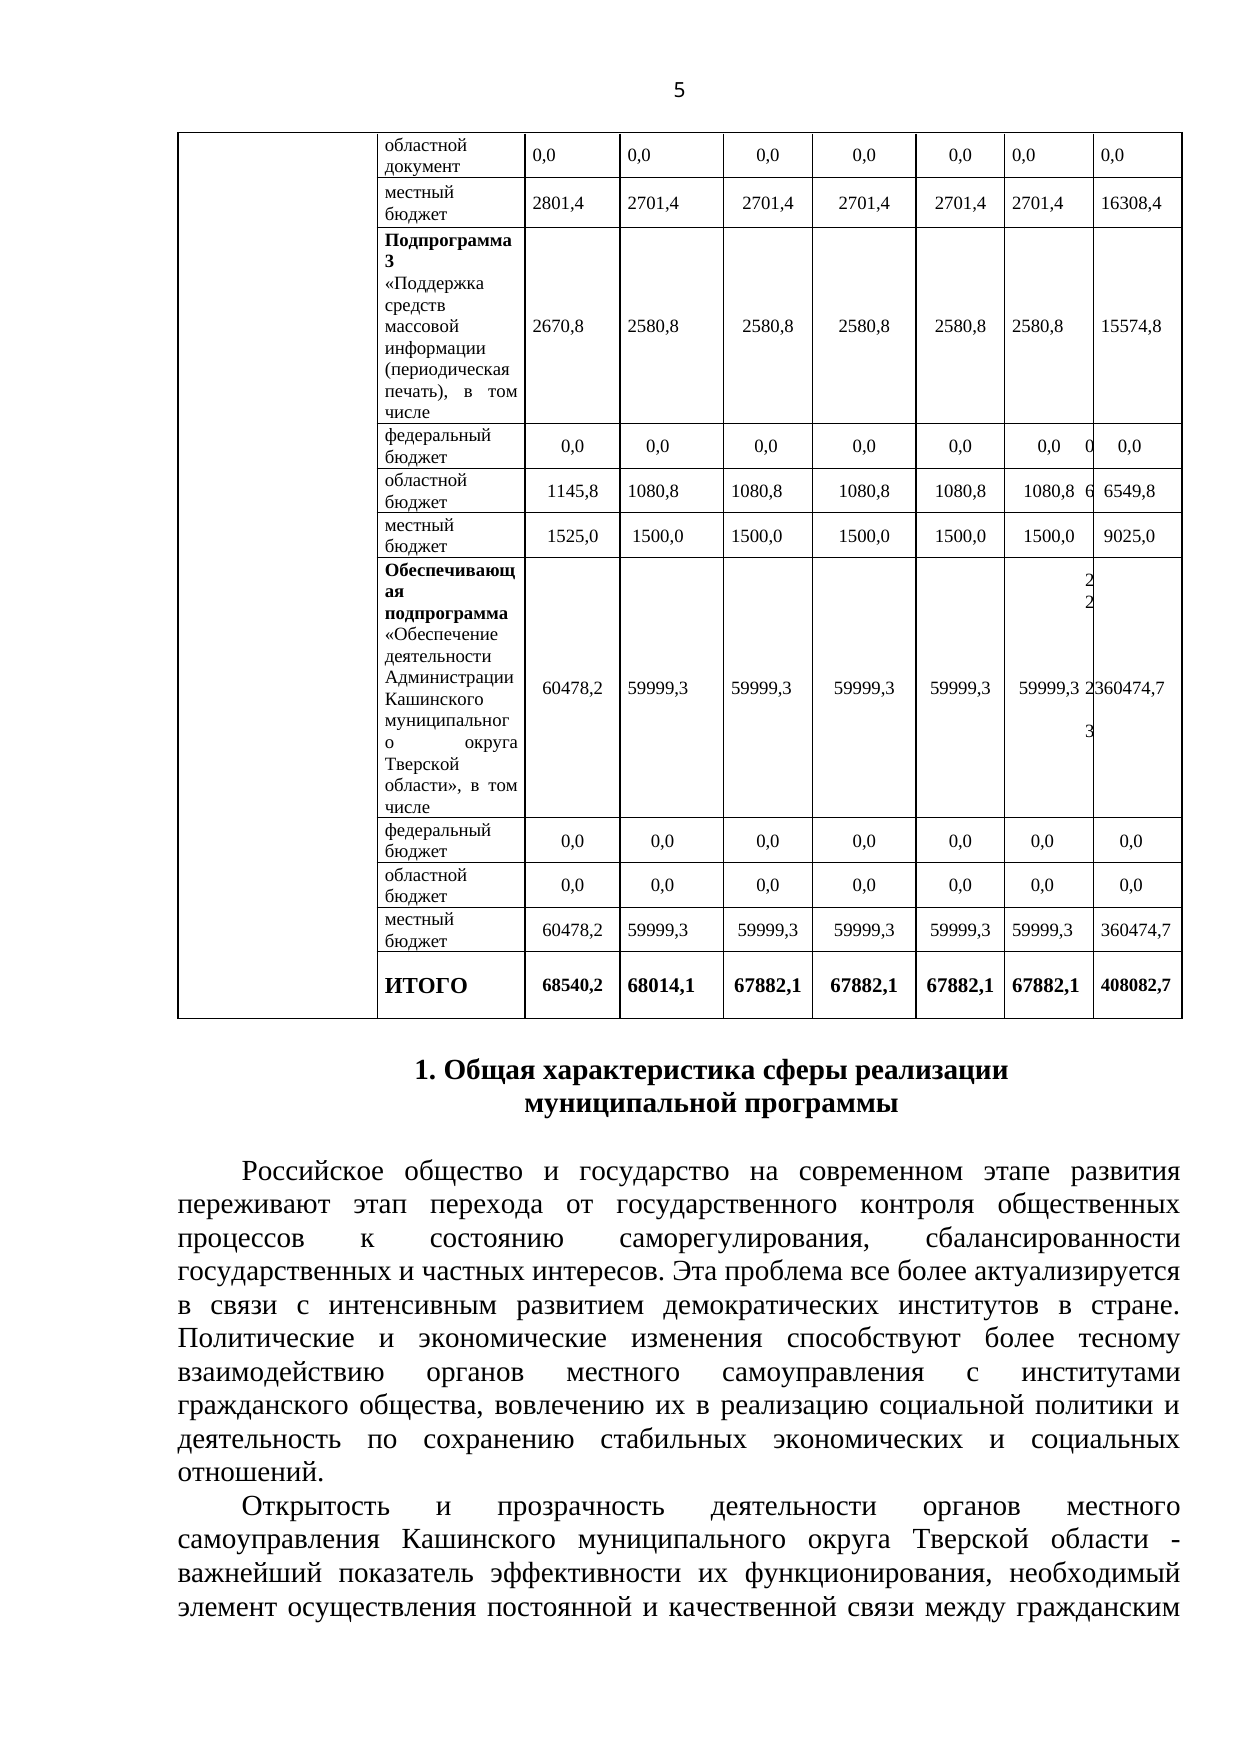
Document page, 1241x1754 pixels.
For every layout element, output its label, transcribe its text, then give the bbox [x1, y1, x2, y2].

table_cell 0,0 [1005, 424, 1093, 467]
table_cell 2580,8 [917, 228, 1004, 423]
table_cell 0,0 [724, 863, 812, 907]
table_cell 59999,3 [1005, 558, 1093, 817]
table_cell 408082,7 [1094, 952, 1181, 1017]
table_cell 0,0 [526, 818, 619, 862]
table_cell 2701,4 [1005, 178, 1093, 227]
table_cell 2580,8 [1005, 228, 1093, 423]
table_cell 59999,3 [813, 908, 915, 951]
table_cell 0,0 [724, 424, 812, 467]
table_cell федеральный бюджет [378, 424, 524, 467]
table_cell 0,0 [1005, 818, 1093, 862]
table_cell 2580,8 [813, 228, 915, 423]
table_cell 59999,3 [621, 558, 723, 817]
table_cell федеральный бюджет [378, 818, 524, 862]
table_cell местный бюджет [378, 513, 524, 557]
table_cell 0,0 [917, 424, 1004, 467]
table_cell 2801,4 [526, 178, 619, 227]
table_cell 9025,0 [1094, 513, 1181, 557]
table_cell 68014,1 [621, 952, 723, 1017]
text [177, 1488, 1181, 1622]
table_cell 0,0 [621, 818, 723, 862]
table_cell 1500,0 [724, 513, 812, 557]
table_cell 59999,3 [917, 908, 1004, 951]
table_cell 0,0 [526, 424, 619, 467]
text муниципальной программы [177, 1086, 1181, 1119]
text 1. Общая характеристика сферы реализации [177, 1052, 1181, 1086]
table_cell 60478,2 [526, 908, 619, 951]
table_cell 59999,3 [621, 908, 723, 951]
table_cell местный бюджет [378, 908, 524, 951]
table_cell 0,0 [621, 424, 723, 467]
table_cell местный бюджет [378, 178, 524, 227]
table_cell 67882,1 [917, 952, 1004, 1017]
table_cell 1500,0 [1005, 513, 1093, 557]
table_cell 67882,1 [813, 952, 915, 1017]
table_cell 0,0 [526, 863, 619, 907]
table_cell 1500,0 [813, 513, 915, 557]
table_cell ИТОГО [378, 952, 524, 1017]
table_cell 2 2 2360474,7 3 [1094, 558, 1181, 817]
table_cell 360474,7 [1094, 908, 1181, 951]
table_cell 1080,8 [724, 469, 812, 512]
table_cell 1080,8 [917, 469, 1004, 512]
table_cell 1080,8 [1005, 469, 1093, 512]
table_cell 16308,4 [1094, 178, 1181, 227]
table_cell 1525,0 [526, 513, 619, 557]
table_cell 0,0 [813, 424, 915, 467]
table_cell 0,0 [1094, 818, 1181, 862]
table_cell 6 6549,8 [1094, 469, 1181, 512]
table_cell Подпрограмма 3 «Поддержка средств массовой информации (периодическая печать), в том числе [378, 228, 524, 423]
table_cell 67882,1 [1005, 952, 1093, 1017]
table_cell областной документ [378, 133, 525, 177]
table_cell 1080,8 [621, 469, 723, 512]
table_cell 0,0 [813, 133, 916, 177]
table_cell 59999,3 [1005, 908, 1093, 951]
table_cell 59999,3 [917, 558, 1004, 817]
table_cell 59999,3 [724, 908, 812, 951]
table_cell 2580,8 [621, 228, 723, 423]
table_cell 0,0 [621, 863, 723, 907]
table_cell 2701,4 [813, 178, 915, 227]
table_cell 0,0 [1005, 863, 1093, 907]
text Российское общество и государство на современном этапе развития переживают этап перехода от государственного контроля общественных процессов к состоянию саморегулирования, сбалансированности государственных и частных интересов. Эта проблема все более актуализируется в связи с интенсивным развитием демократических институтов в стране. Политические и экономические изменения способствуют более тесному взаимодействию органов местного самоуправления с институтами гражданского общества, вовлечению их в реализацию социальной политики и деятельность по сохранению стабильных экономических и социальных отношений. [177, 1153, 1181, 1488]
table_cell 0,0 [917, 863, 1004, 907]
table_cell 2701,4 [724, 178, 812, 227]
table_cell 2701,4 [917, 178, 1004, 227]
table_cell 0,0 [1094, 863, 1181, 907]
table_cell 0,0 [813, 863, 915, 907]
table_cell 2670,8 [526, 228, 619, 423]
table_cell 1080,8 [813, 469, 915, 512]
table_cell 2701,4 [621, 178, 723, 227]
table_cell областной бюджет [378, 863, 524, 907]
table_cell 1500,0 [621, 513, 723, 557]
table_cell 0,0 [621, 133, 723, 177]
table_cell 68540,2 [526, 952, 619, 1017]
table_cell 0,0 [526, 133, 620, 177]
table_cell 0 0,0 [1094, 424, 1181, 467]
table_cell 59999,3 [724, 558, 812, 817]
table_cell 2580,8 [724, 228, 812, 423]
table_cell 59999,3 [813, 558, 915, 817]
table_cell областной бюджет [378, 469, 524, 512]
table_cell 0,0 [917, 818, 1004, 862]
table_cell 0,0 [724, 133, 812, 177]
table_cell 0,0 [1005, 133, 1093, 177]
table_cell Обеспечивающая подпрограмма «Обеспечение деятельности Администрации Кашинского муниципального округа Тверской области», в том числе [378, 558, 524, 817]
table_cell 1145,8 [526, 469, 619, 512]
table_cell 60478,2 [526, 558, 619, 817]
table_cell 0,0 [724, 818, 812, 862]
table_cell 0,0 [813, 818, 915, 862]
table_cell 1500,0 [917, 513, 1004, 557]
table_cell 67882,1 [724, 952, 812, 1017]
table_cell 0,0 [1094, 133, 1181, 177]
table_cell 15574,8 [1094, 228, 1181, 423]
table_cell 0,0 [917, 133, 1004, 177]
